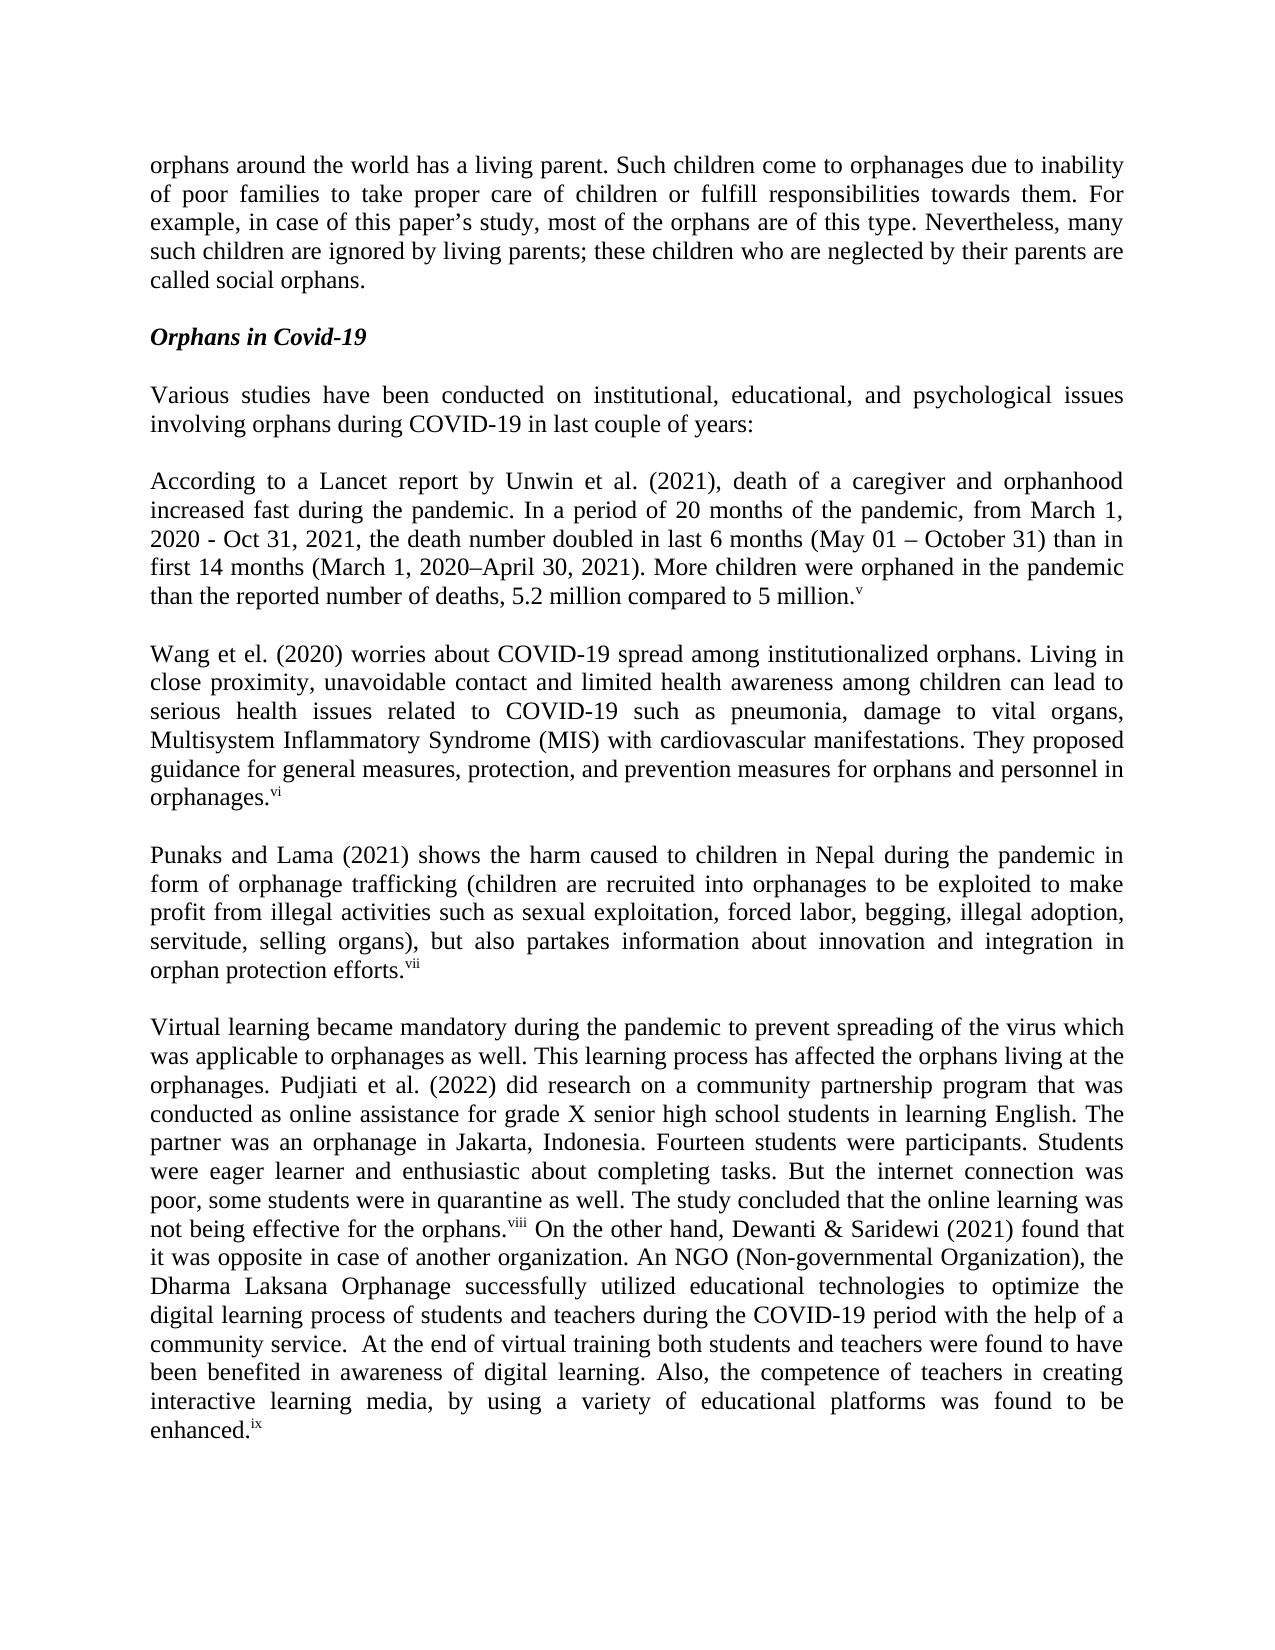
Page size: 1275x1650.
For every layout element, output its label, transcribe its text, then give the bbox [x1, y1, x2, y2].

text Punaks and Lama (2021) shows the harm caused to children in Nepal during the pandemic in form of orphanage trafficking (children are recruited into orphanages to be exploited to make profit from illegal activities such as sexual exploitation, forced labor, begging, illegal adoption, servitude, selling organs), but also partakes information about innovation and integration in orphan protection efforts. [150, 840, 1125, 984]
text Orphans in Covid-19 [150, 322, 1125, 351]
text Wang et el. (2020) worries about COVID-19 spread among institutionalized orphans. Living in close proximity, unavoidable contact and limited health awareness among children can lead to serious health issues related to COVID-19 such as pneumonia, damage to vital organs, Multisystem Inflammatory Syndrome (MIS) with cardiovascular manifestations. They proposed guidance for general measures, protection, and prevention measures for orphans and personnel in orphanages. [150, 639, 1125, 811]
text Various studies have been conducted on institutional, educational, and psychological issues involving orphans during COVID-19 in last couple of years: [150, 380, 1125, 437]
text Virtual learning became mandatory during the pandemic to prevent spreading of the virus which was applicable to orphanages as well. This learning process has affected the orphans living at the orphanages. Pudjiati et al. (2022) did research on a community partnership program that was conducted as online assistance for grade X senior high school students in learning English. The partner was an orphanage in Jakarta, Indonesia. Fourteen students were participants. Students were eager learner and enthusiastic about completing tasks. But the internet connection was poor, some students were in quarantine as well. The study concluded that the online learning was not being effective for the orphans. On the other hand, Dewanti & Saridewi (2021) found that it was opposite in case of another organization. An NGO (Non-governmental Organization), the Dharma Laksana Orphanage successfully utilized educational technologies to optimize the digital learning process of students and teachers during the COVID-19 period with the help of a community service. At the end of virtual training both students and teachers were found to have been benefited in awareness of digital learning. Also, the competence of teachers in creating interactive learning media, by using a variety of educational platforms was found to be enhanced. [150, 1012, 1125, 1444]
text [150, 150, 1125, 294]
text According to a Lancet report by Unwin et al. (2021), death of a caregiver and orphanhood increased fast during the pandemic. In a period of 20 months of the pandemic, from March 1, 2020 - Oct 31, 2021, the death number doubled in last 6 months (May 01 – October 31) than in first 14 months (March 1, 2020–April 30, 2021). More children were orphaned in the pandemic than the reported number of deaths, 5.2 million compared to 5 million. [150, 466, 1125, 610]
